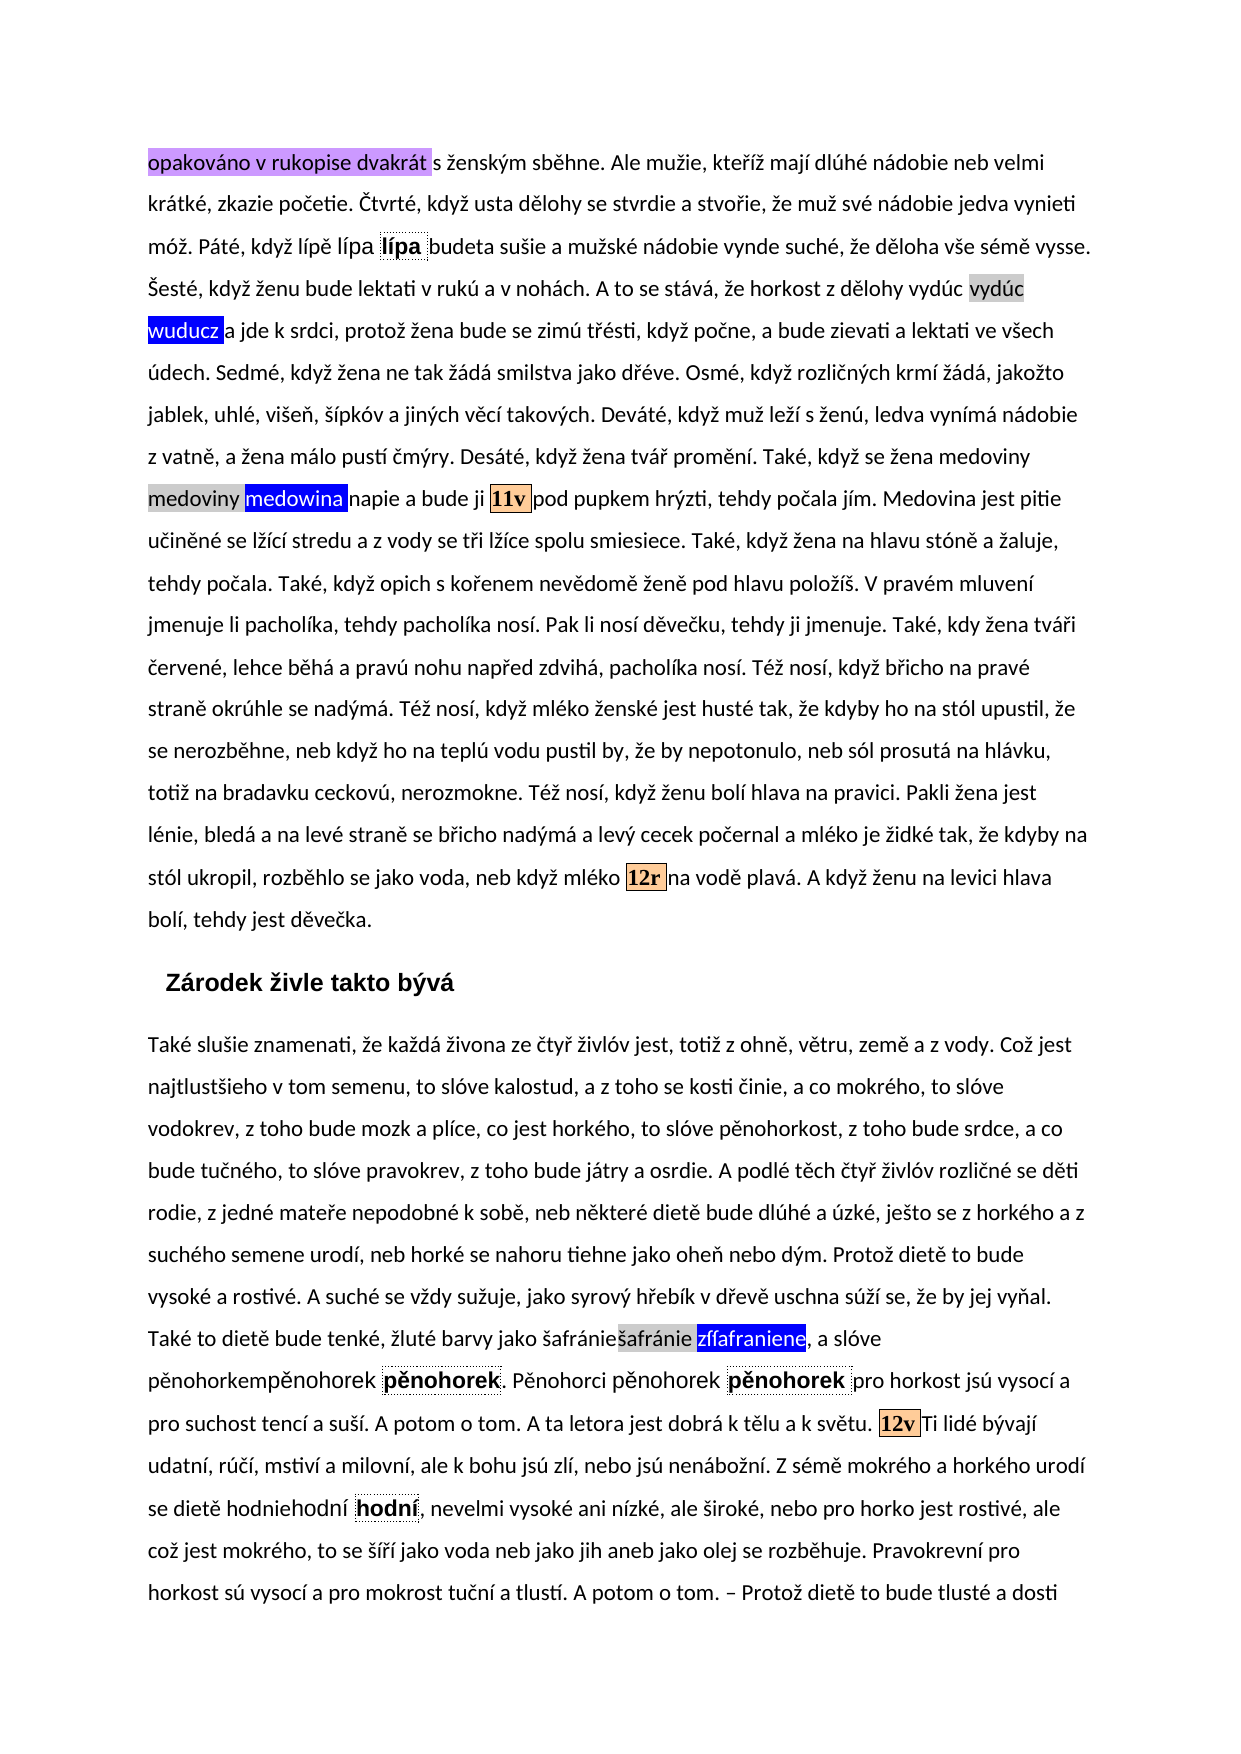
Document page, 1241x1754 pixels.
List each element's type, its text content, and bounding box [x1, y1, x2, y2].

text Zárodek živle takto bývá [148, 968, 1093, 997]
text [148, 148, 1093, 933]
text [148, 1030, 1093, 1606]
